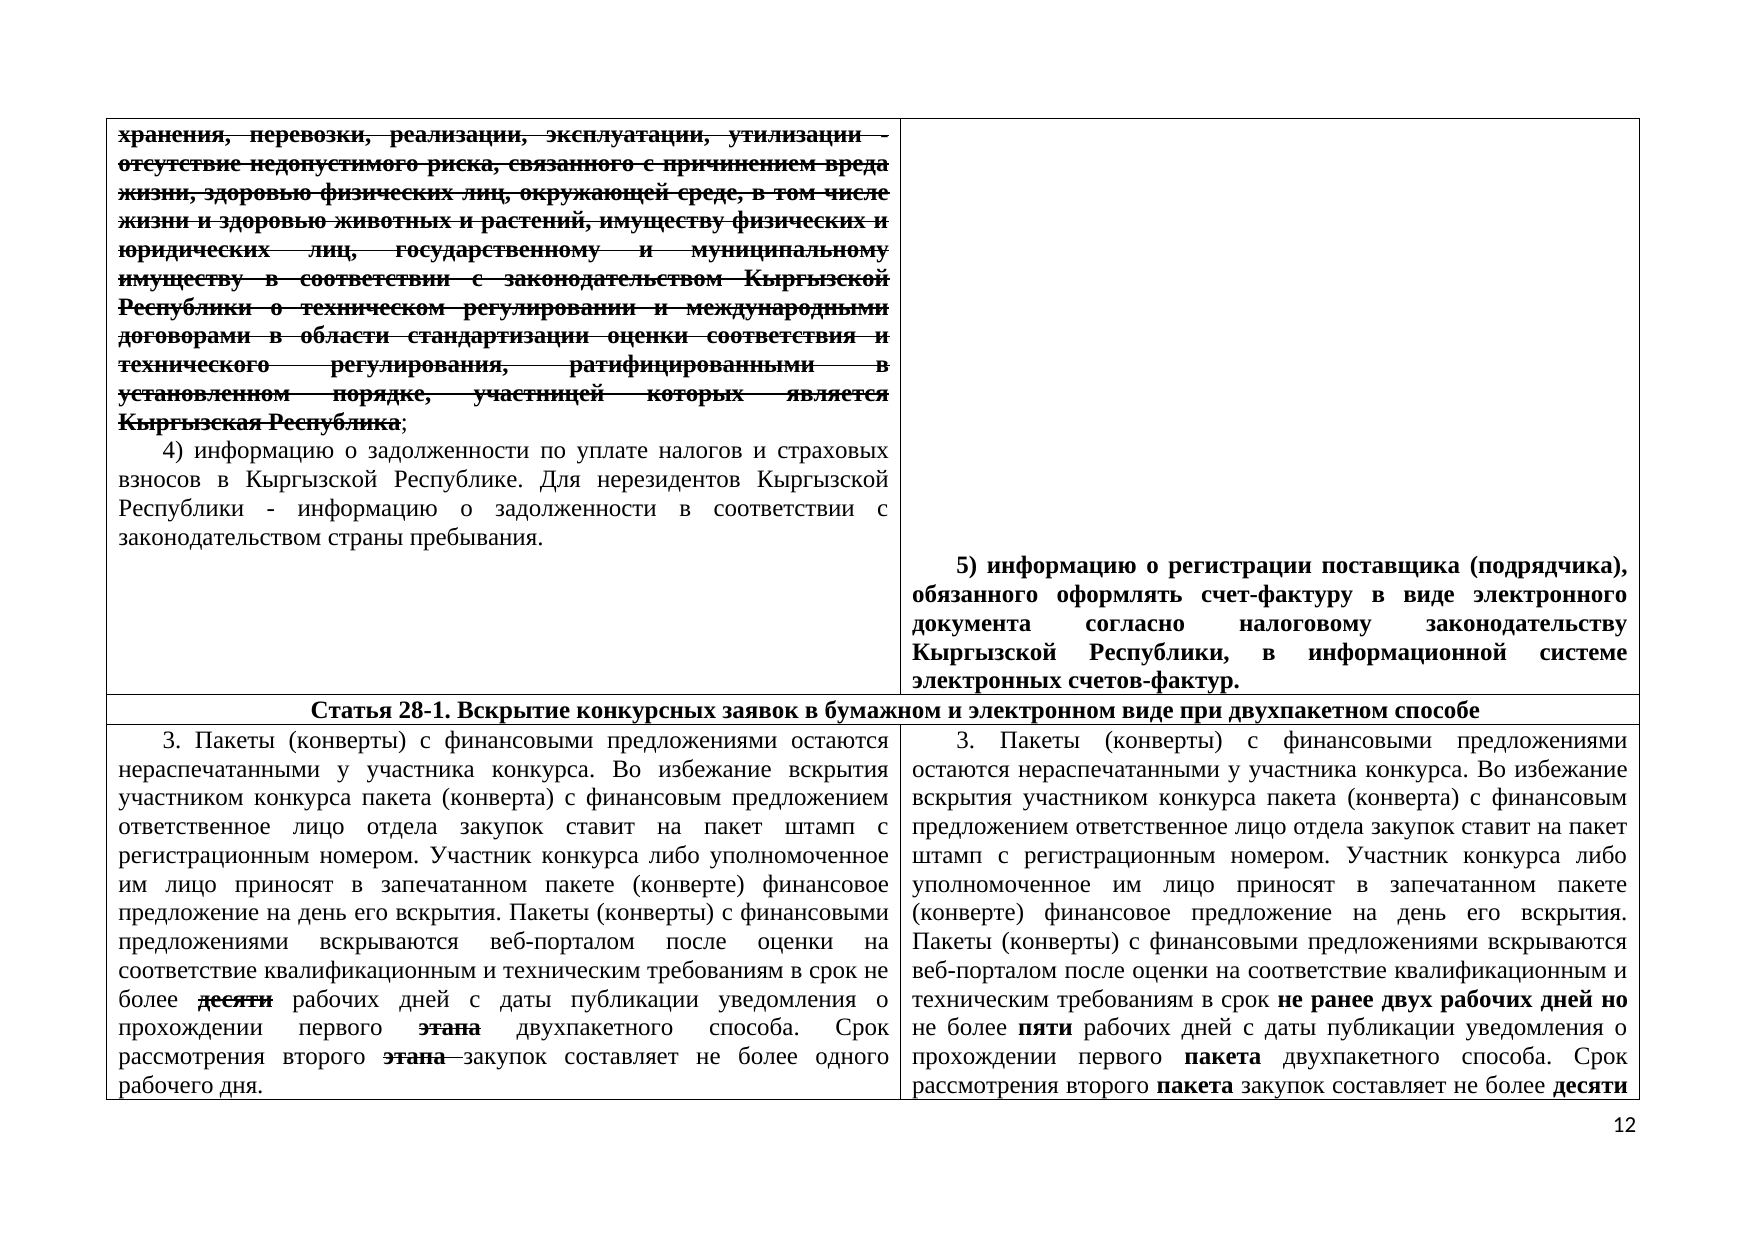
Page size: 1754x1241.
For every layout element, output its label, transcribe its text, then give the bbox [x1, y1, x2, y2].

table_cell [901, 725, 1639, 1099]
table_cell Статья 28-1. Вскрытие конкурсных заявок в бумажном и электронном виде при двухпакетном способе [107, 695, 1639, 724]
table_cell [901, 119, 1639, 694]
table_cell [107, 725, 900, 1099]
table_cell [107, 119, 900, 694]
